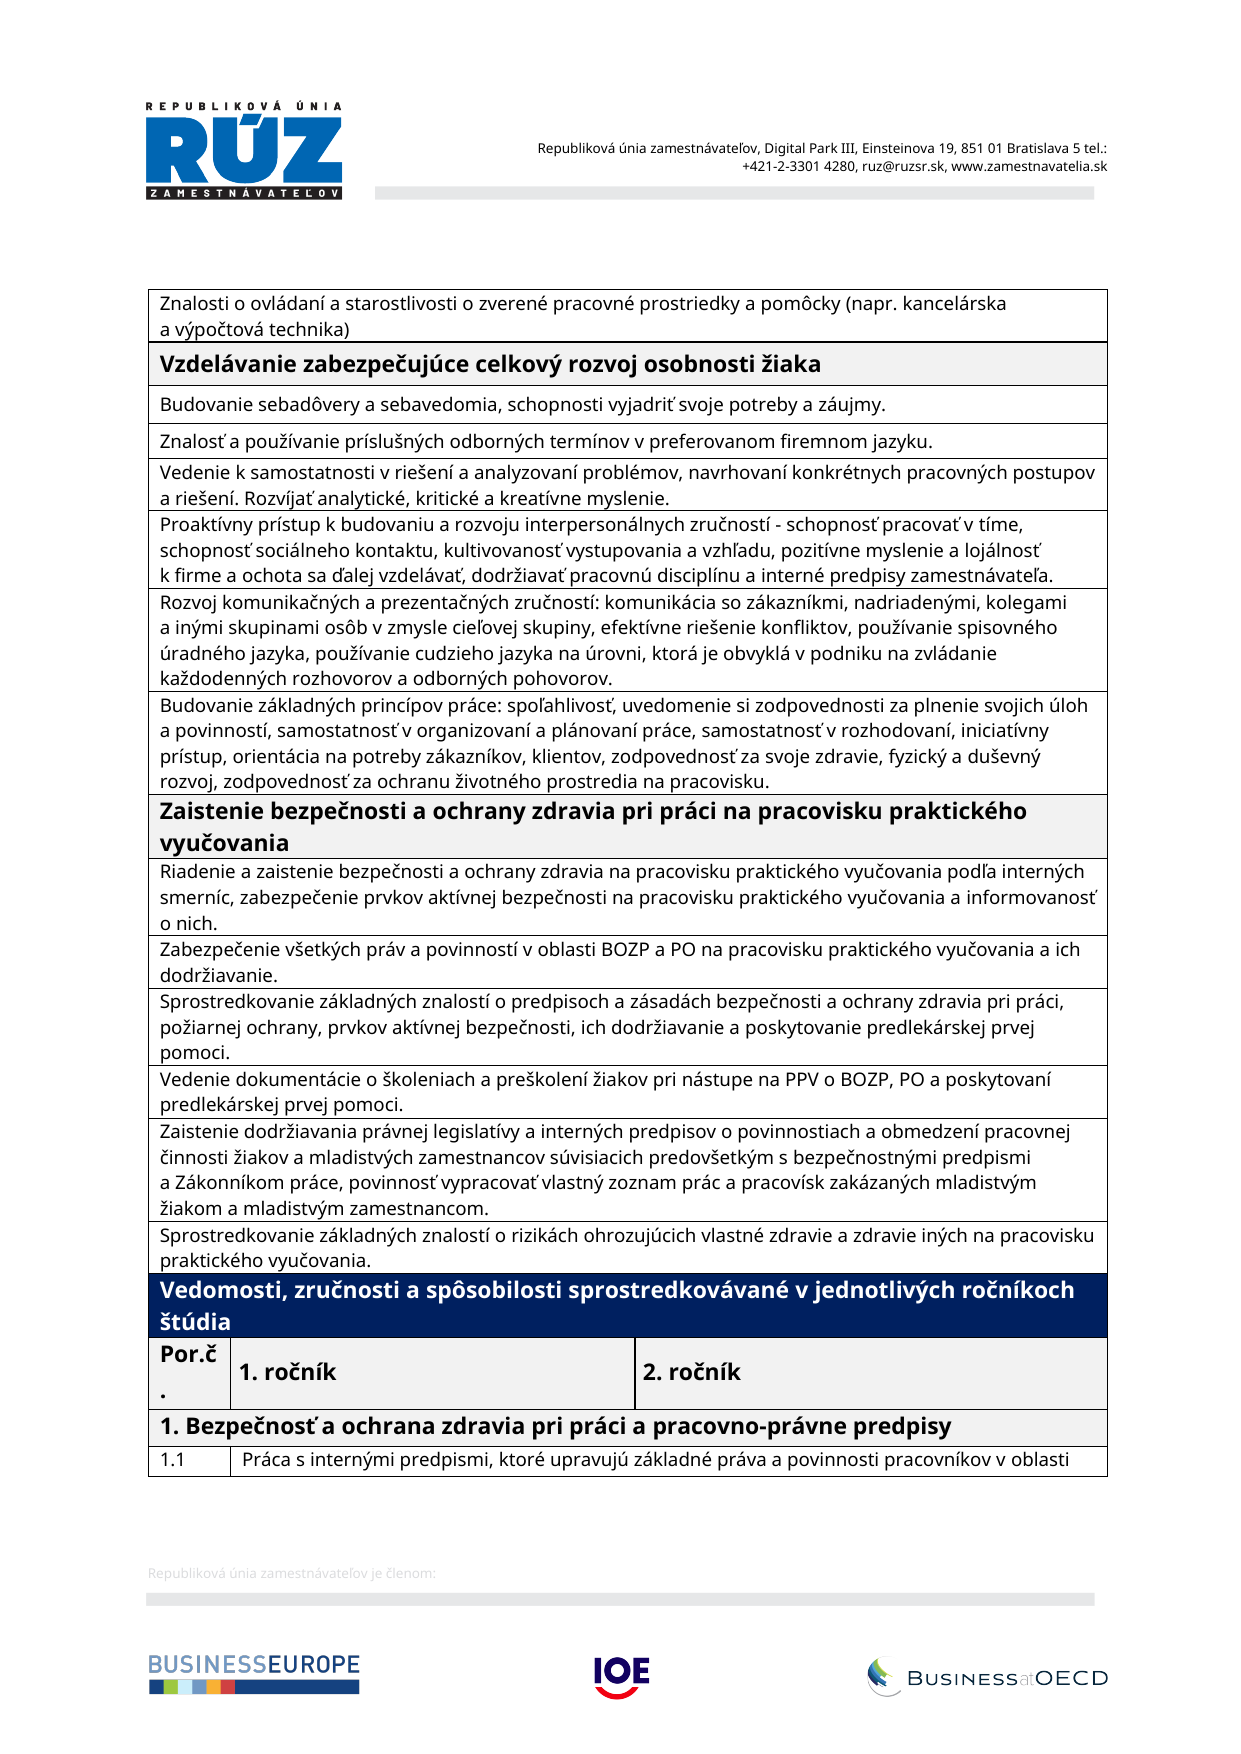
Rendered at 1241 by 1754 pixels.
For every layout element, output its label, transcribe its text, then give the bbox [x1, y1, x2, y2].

table_cell Znalosti o ovládaní a starostlivosti o zverené pracovné prostriedky a pomôcky (napr. kancelárska a výpočtová technika) [149, 290, 1107, 341]
table_cell Vedenie dokumentácie o školeniach a preškolení žiakov pri nástupe na PPV o BOZP, PO a poskytovaní predlekárskej prvej pomoci. [149, 1066, 1107, 1117]
picture [0, 0, 1241, 291]
table_cell Rozvoj komunikačných a prezentačných zručností: komunikácia so zákazníkmi, nadriadenými, kolegami a inými skupinami osôb v zmysle cieľovej skupiny, efektívne riešenie konfliktov, používanie spisovného úradného jazyka, používanie cudzieho jazyka na úrovni, ktorá je obvyklá v podniku na zvládanie každodenných rozhovorov a odborných pohovorov. [149, 589, 1107, 691]
table_cell Vedenie k samostatnosti v riešení a analyzovaní problémov, navrhovaní konkrétnych pracovných postupov a riešení. Rozvíjať analytické, kritické a kreatívne myslenie. [149, 459, 1107, 510]
table_cell Budovanie sebadôvery a sebavedomia, schopnosti vyjadriť svoje potreby a záujmy. [149, 386, 1107, 423]
table_cell Sprostredkovanie základných znalostí o predpisoch a zásadách bezpečnosti a ochrany zdravia pri práci, požiarnej ochrany, prvkov aktívnej bezpečnosti, ich dodržiavanie a poskytovanie predlekárskej prvej pomoci. [149, 989, 1107, 1065]
table_cell Budovanie základných princípov práce: spoľahlivosť, uvedomenie si zodpovednosti za plnenie svojich úloh a povinností, samostatnosť v organizovaní a plánovaní práce, samostatnosť v rozhodovaní, iniciatívny prístup, orientácia na potreby zákazníkov, klientov, zodpovednosť za svoje zdravie, fyzický a duševný rozvoj, zodpovednosť za ochranu životného prostredia na pracovisku. [149, 692, 1107, 794]
table_cell Znalosť a používanie príslušných odborných termínov v preferovanom firemnom jazyku. [149, 424, 1107, 458]
table_cell 1.1 [149, 1447, 230, 1476]
table_cell Sprostredkovanie základných znalostí o rizikách ohrozujúcich vlastné zdravie a zdravie iných na pracovisku praktického vyučovania. [149, 1222, 1107, 1273]
table_cell Vzdelávanie zabezpečujúce celkový rozvoj osobnosti žiaka [149, 343, 1107, 385]
table_cell 1. ročník [231, 1338, 634, 1409]
table_cell Proaktívny prístup k budovaniu a rozvoju interpersonálnych zručností - schopnosť pracovať v tíme, schopnosť sociálneho kontaktu, kultivovanosť vystupovania a vzhľadu, pozitívne myslenie a lojálnosť k firme a ochota sa ďalej vzdelávať, dodržiavať pracovnú disciplínu a interné predpisy zamestnávateľa. [149, 511, 1107, 588]
table_cell Zabezpečenie všetkých práv a povinností v oblasti BOZP a PO na pracovisku praktického vyučovania a ich dodržiavanie. [149, 936, 1107, 987]
table_cell Riadenie a zaistenie bezpečnosti a ochrany zdravia na pracovisku praktického vyučovania podľa interných smerníc, zabezpečenie prvkov aktívnej bezpečnosti na pracovisku praktického vyučovania a informovanosť o nich. [149, 859, 1107, 935]
table_cell Por.č. [149, 1338, 230, 1409]
table_cell 2. ročník [636, 1338, 1107, 1409]
picture [0, 1499, 1241, 1754]
table_cell Vedomosti, zručnosti a spôsobilosti sprostredkovávané v jednotlivých ročníkoch štúdia [149, 1274, 1107, 1337]
table_cell 1. Bezpečnosť a ochrana zdravia pri práci a pracovno-právne predpisy [149, 1410, 1107, 1446]
table_cell Zaistenie bezpečnosti a ochrany zdravia pri práci na pracovisku praktického vyučovania [149, 795, 1107, 858]
table_cell Zaistenie dodržiavania právnej legislatívy a interných predpisov o povinnostiach a obmedzení pracovnej činnosti žiakov a mladistvých zamestnancov súvisiacich predovšetkým s bezpečnostnými predpismi a Zákonníkom práce, povinnosť vypracovať vlastný zoznam prác a pracovísk zakázaných mladistvým žiakom a mladistvým zamestnancom. [149, 1119, 1107, 1221]
